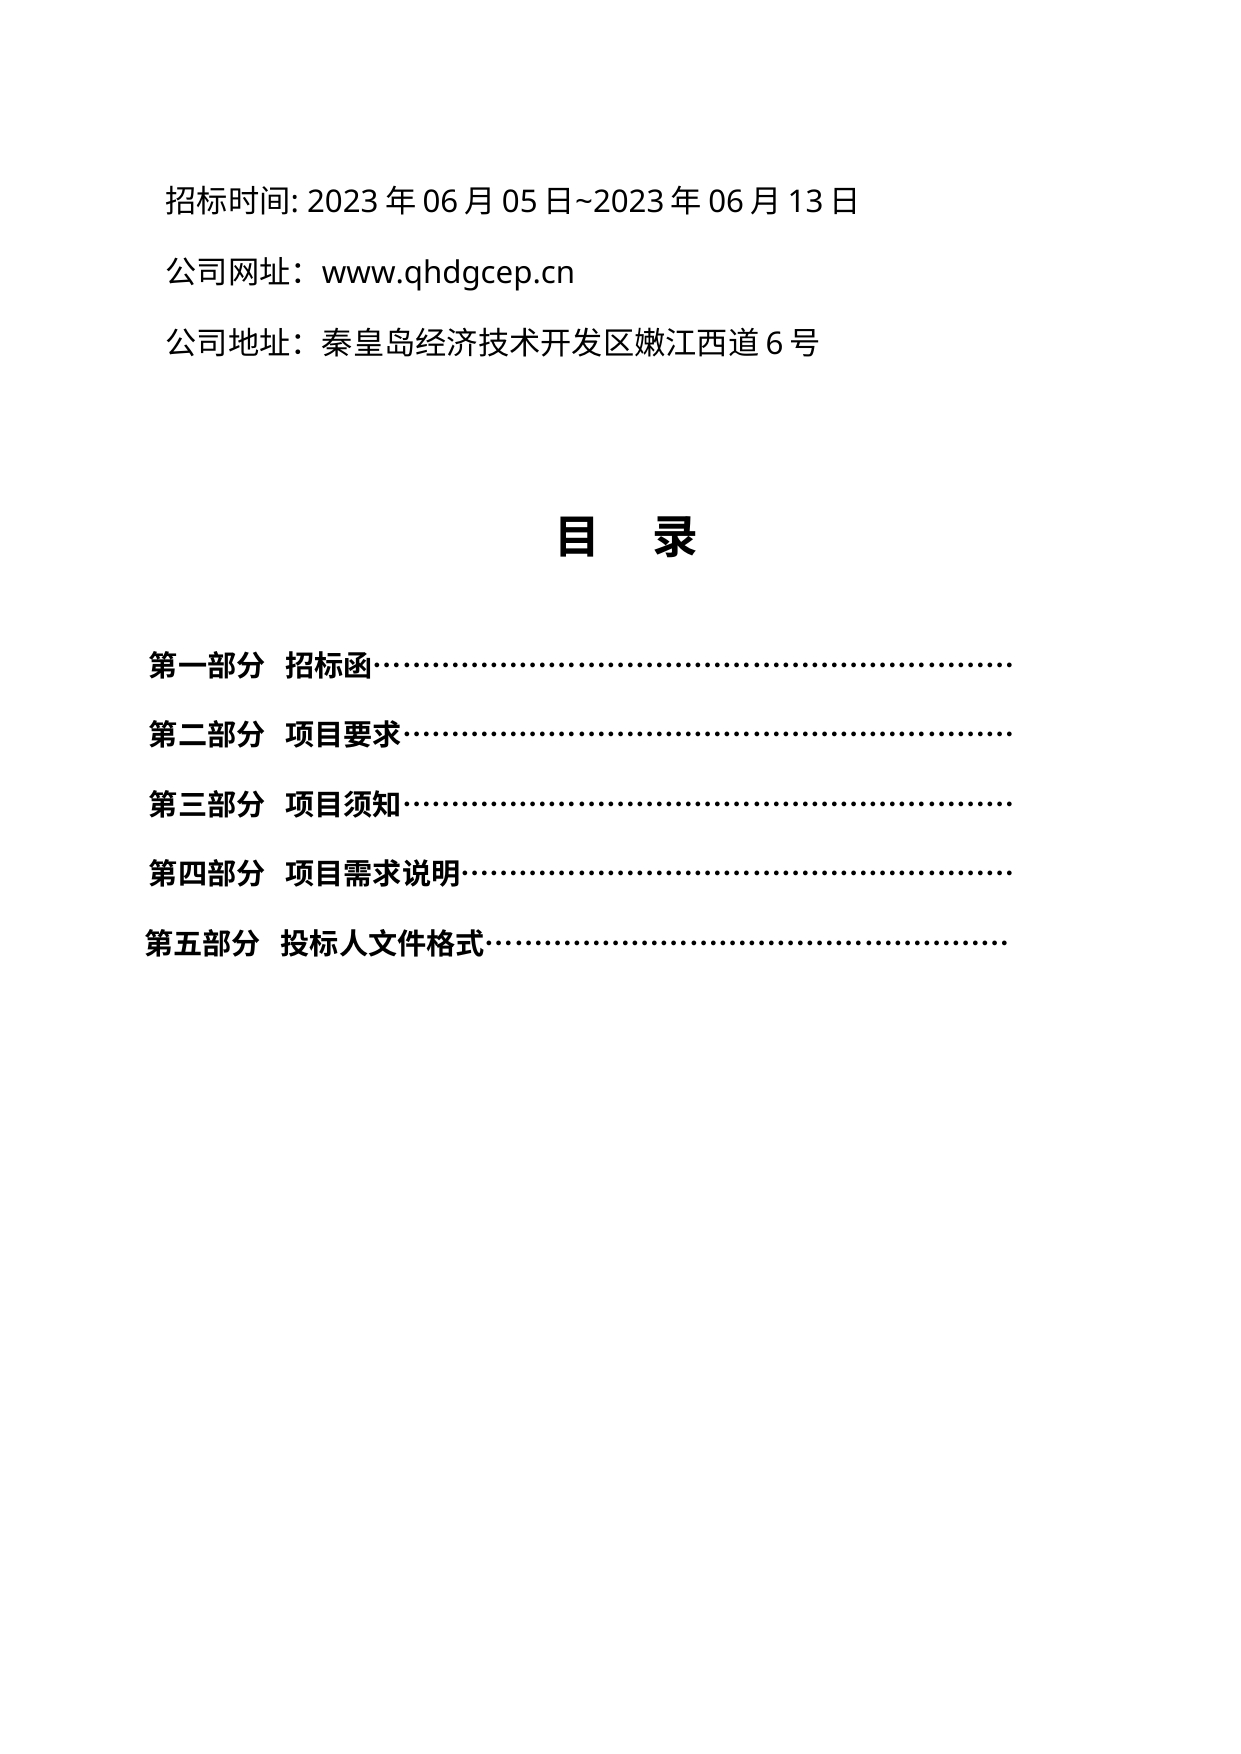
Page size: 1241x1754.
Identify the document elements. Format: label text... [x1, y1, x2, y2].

text 第一部分 招标函………………………………………………………… [149, 639, 1087, 687]
text 第四部分 项目需求说明………………………………………………… [149, 848, 1087, 896]
text 招标时间: 2023年06月05日~2023年06月13日 [165, 174, 1087, 223]
text 公司地址：秦皇岛经济技术开发区嫩江西道6号 [165, 317, 1087, 365]
text 第三部分 项目须知……………………………………………………… [149, 778, 1087, 827]
text 公司网址：www.qhdgcep.cn [165, 246, 1087, 294]
text 第二部分 项目要求……………………………………………………… [149, 709, 1087, 757]
text 第五部分 投标人文件格式……………………………………………… [115, 917, 1087, 966]
text 目 录 [165, 485, 1087, 582]
